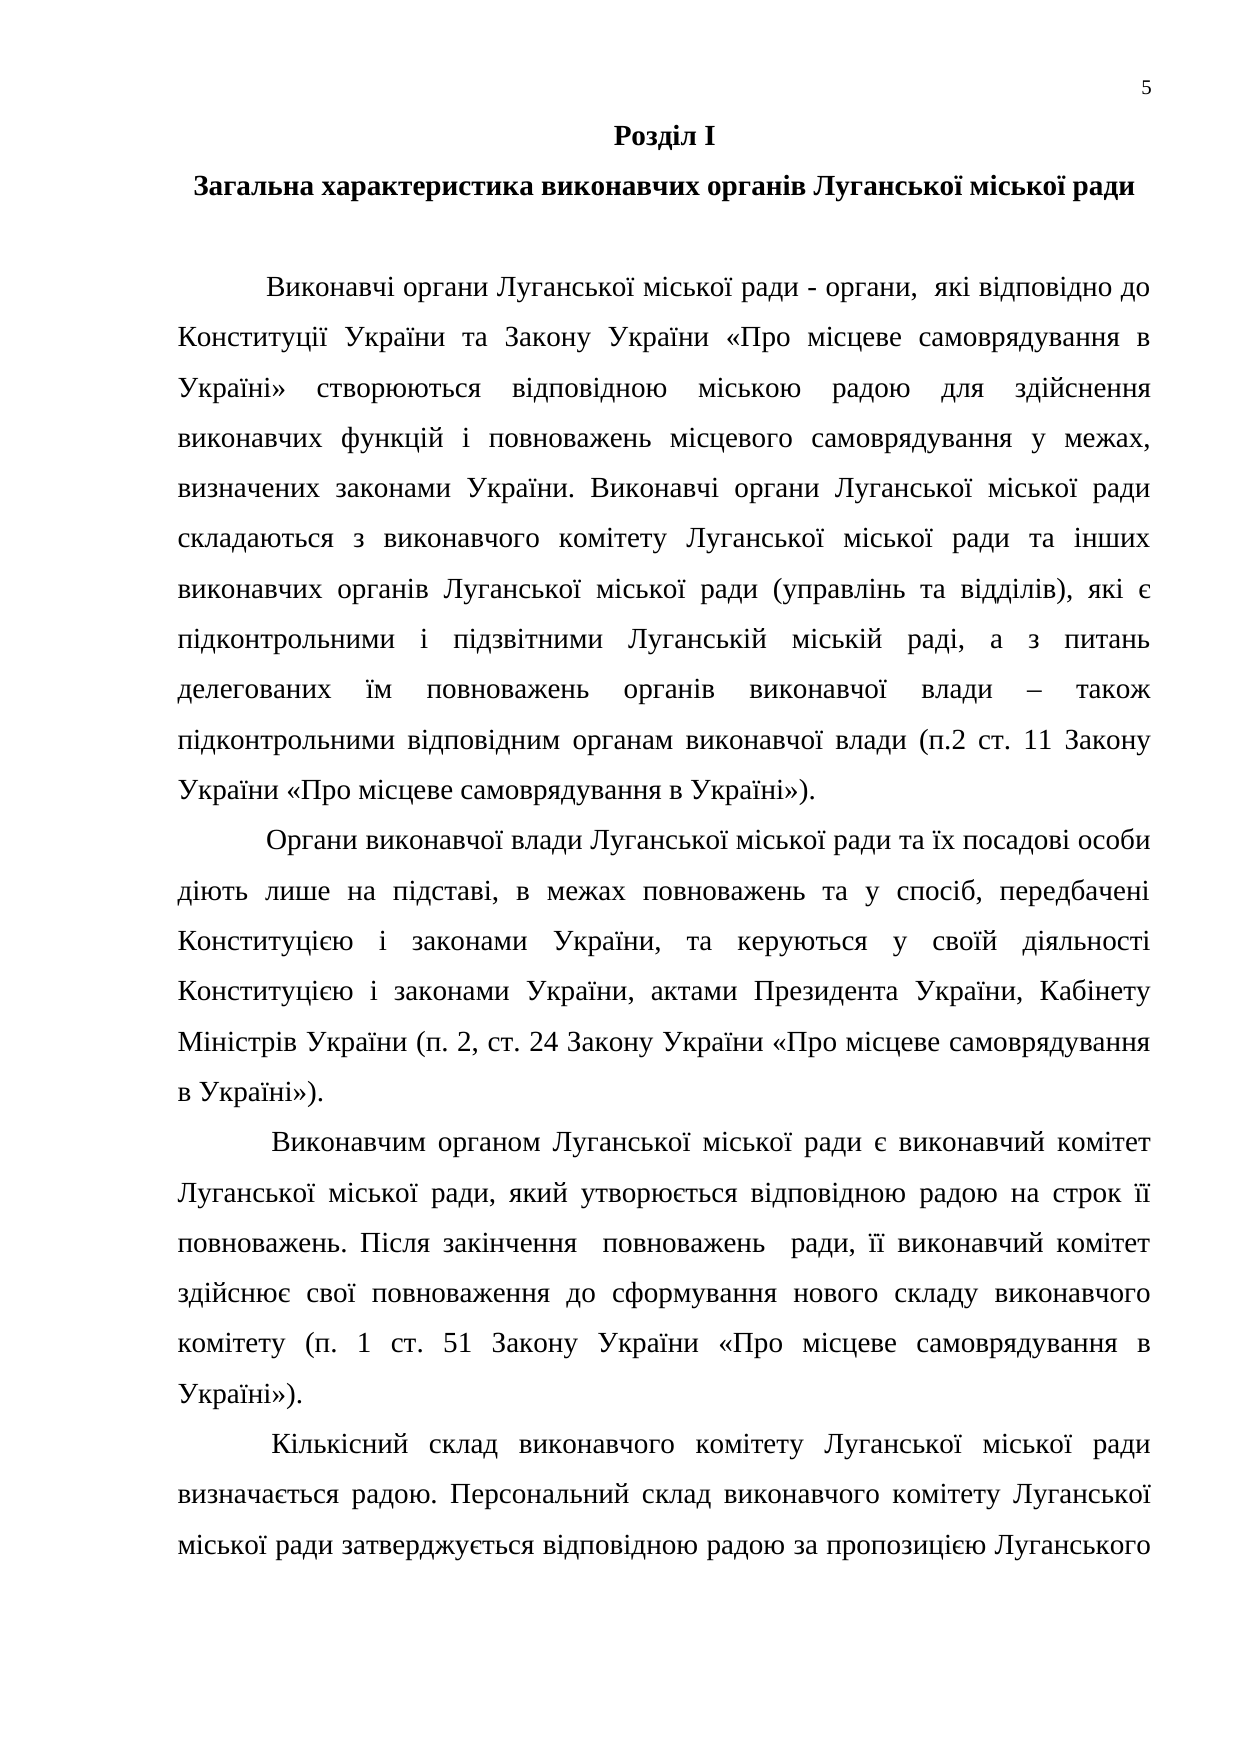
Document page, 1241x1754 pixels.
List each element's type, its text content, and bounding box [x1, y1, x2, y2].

text Органи виконавчої влади Луганської міської ради та їх посадові особи діють лише на підставі, в межах повноважень та у спосіб, передбачені Конституцією і законами України, та керуються у своїй діяльності Конституцією і законами України, актами Президента України, Кабінету Міністрів України (п. 2, ст. 24 Закону України «Про місцеве самоврядування в Україні»). [177, 822, 1152, 1108]
text Загальна характеристика виконавчих органів Луганської міської ради [177, 168, 1152, 202]
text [177, 1426, 1152, 1560]
text Виконавчим органом Луганської міської ради є виконавчий комітет Луганської міської ради, який утворюється відповідною радою на строк її повноважень. Після закінчення повноважень ради, її виконавчий комітет здійснює свої повноваження до сформування нового складу виконавчого комітету (п. 1 ст. 51 Закону України «Про місцеве самоврядування в Україні»). [177, 1124, 1152, 1409]
text Розділ І [177, 118, 1152, 152]
text Виконавчі органи Луганської міської ради - органи, які відповідно до Конституції України та Закону України «Про місцеве самоврядування в Україні» створюються відповідною міською радою для здійснення виконавчих функцій і повноважень місцевого самоврядування у межах, визначених законами України. Виконавчі органи Луганської міської ради складаються з виконавчого комітету Луганської міської ради та інших виконавчих органів Луганської міської ради (управлінь та відділів), які є підконтрольними і підзвітними Луганській міській раді, а з питань делегованих їм повноважень органів виконавчої влади – також підконтрольними відповідним органам виконавчої влади (п.2 ст. 11 Закону України «Про місцеве самоврядування в Україні»). [177, 269, 1152, 806]
